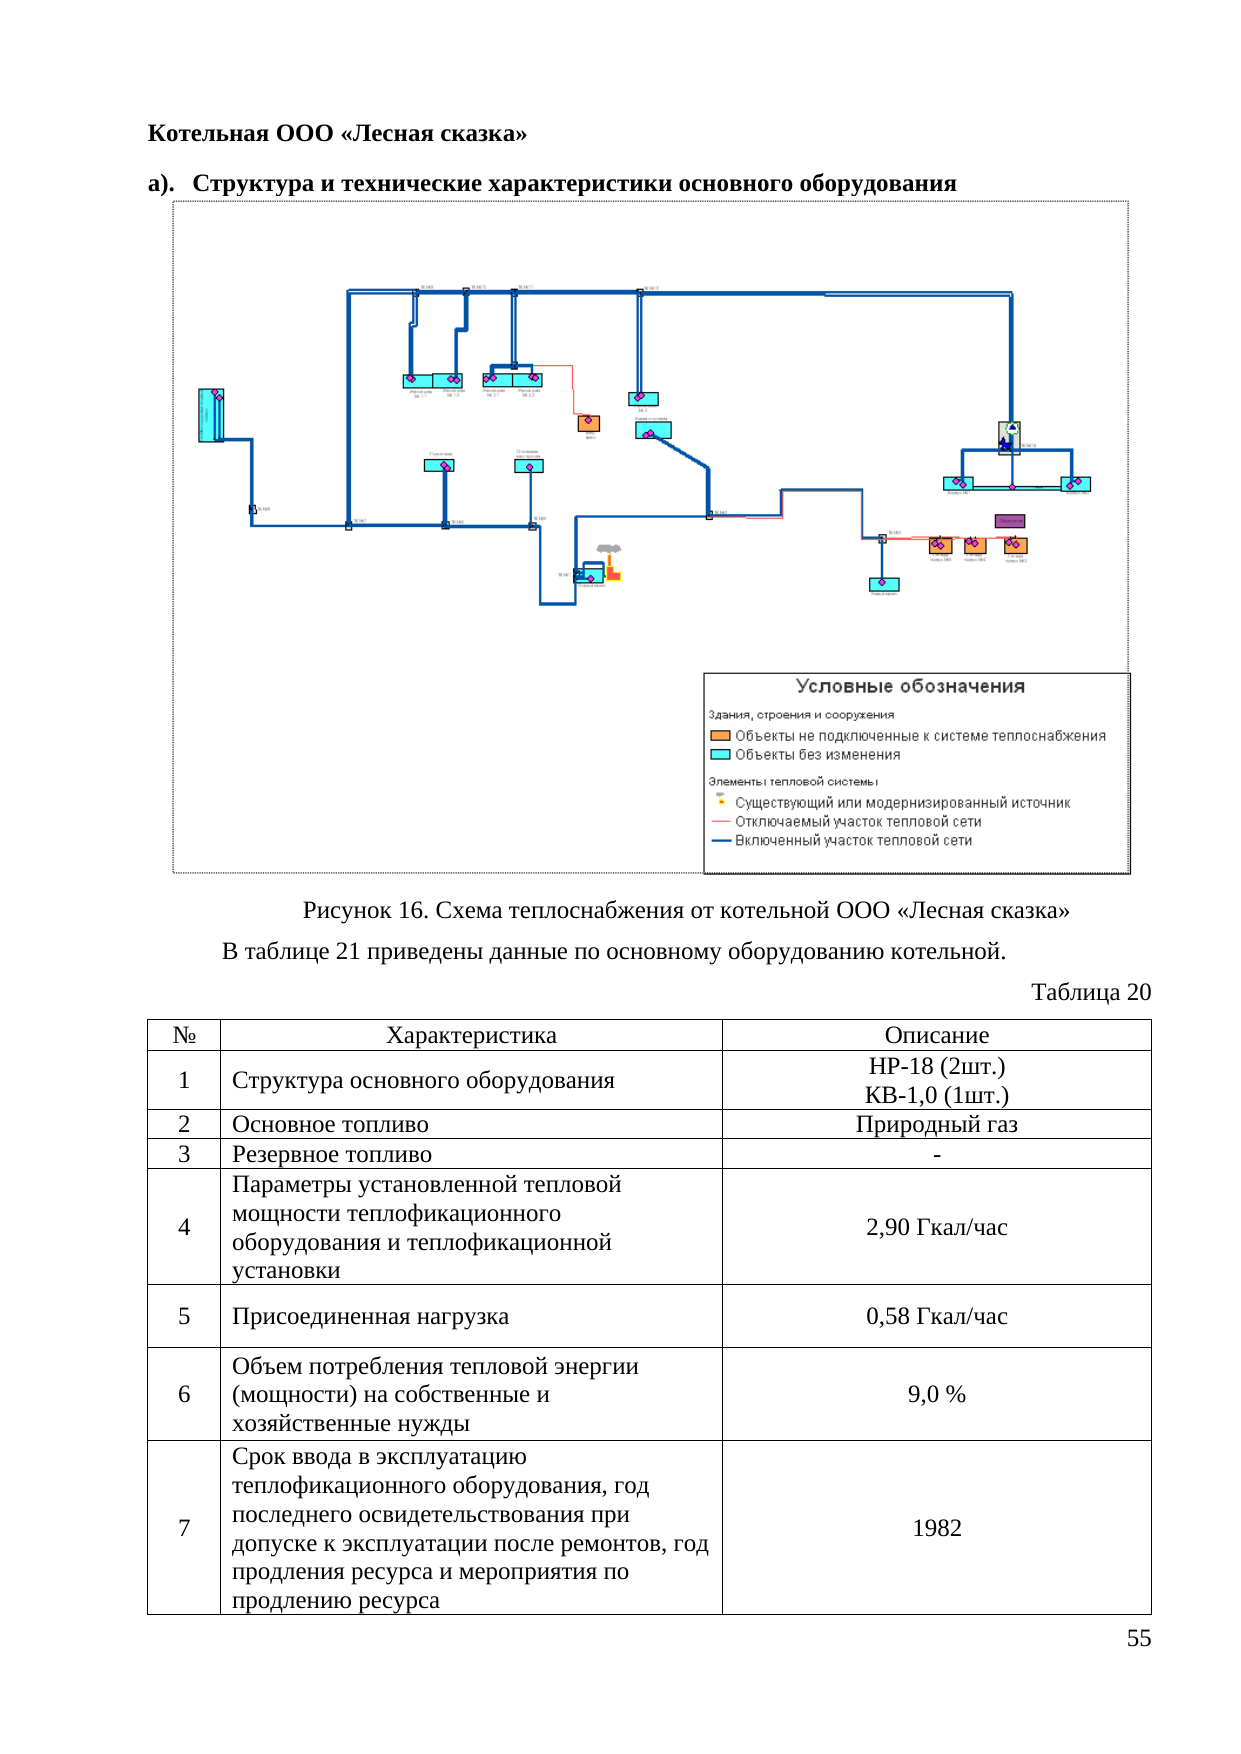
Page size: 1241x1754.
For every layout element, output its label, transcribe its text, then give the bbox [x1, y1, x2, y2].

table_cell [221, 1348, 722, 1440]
text В таблице 21 приведены данные по основному оборудованию котельной. [148, 936, 1152, 965]
subtitle Структура и технические характеристики основного оборудования [148, 168, 1152, 196]
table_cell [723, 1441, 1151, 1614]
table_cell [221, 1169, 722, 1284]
text Таблица 20 [148, 977, 1152, 1006]
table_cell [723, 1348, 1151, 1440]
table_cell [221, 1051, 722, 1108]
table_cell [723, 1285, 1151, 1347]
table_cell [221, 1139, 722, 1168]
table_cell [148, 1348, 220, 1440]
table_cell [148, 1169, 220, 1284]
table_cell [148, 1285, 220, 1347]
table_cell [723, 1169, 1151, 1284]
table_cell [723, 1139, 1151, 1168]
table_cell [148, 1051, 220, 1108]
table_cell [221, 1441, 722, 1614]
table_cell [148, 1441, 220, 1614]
text Рисунок 16. Схема теплоснабжения от котельной ООО «Лесная сказка» [148, 895, 1152, 924]
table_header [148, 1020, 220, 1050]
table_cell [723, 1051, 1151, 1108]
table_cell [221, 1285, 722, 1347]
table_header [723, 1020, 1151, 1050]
picture [162, 196, 1137, 883]
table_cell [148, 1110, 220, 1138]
text Котельная ООО «Лесная сказка» [148, 118, 1152, 147]
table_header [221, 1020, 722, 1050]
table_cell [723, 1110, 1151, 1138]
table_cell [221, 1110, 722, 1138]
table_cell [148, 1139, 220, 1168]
